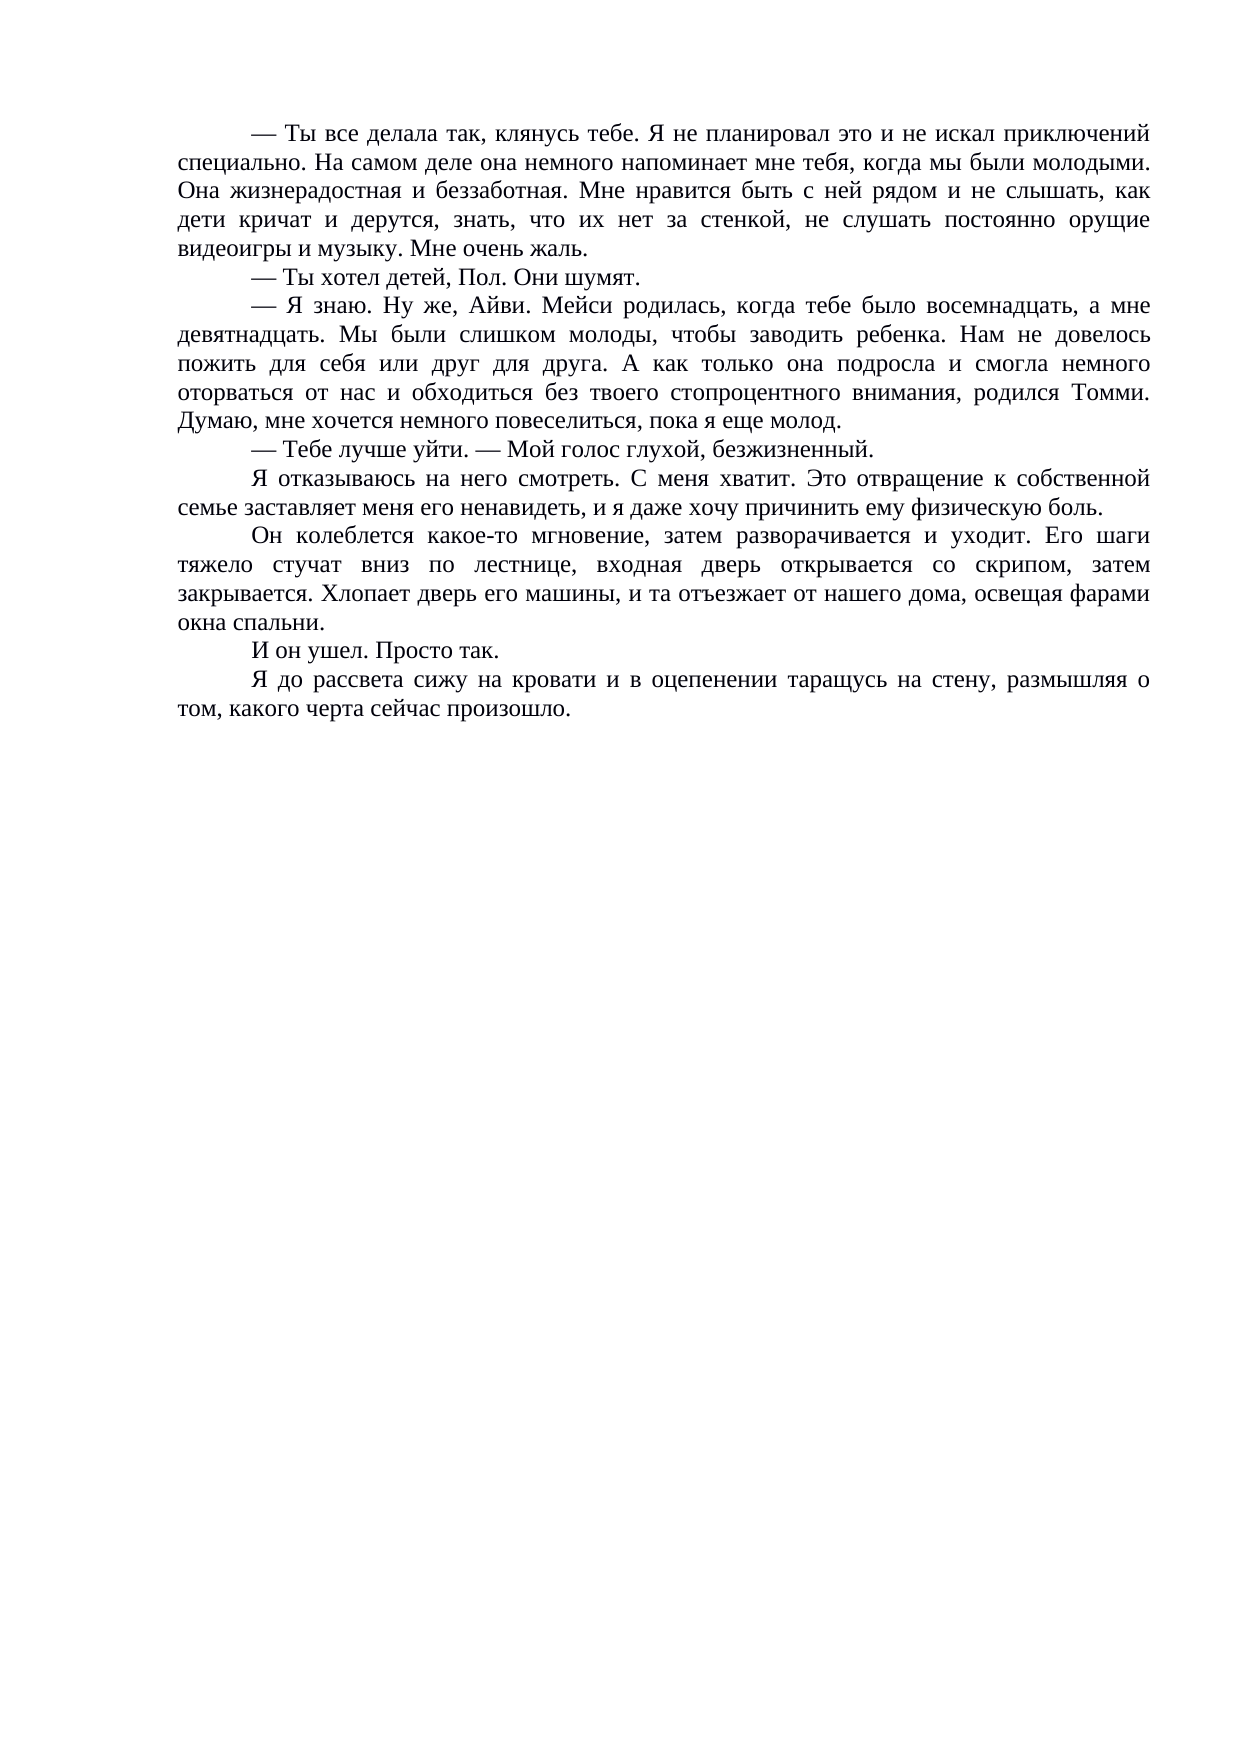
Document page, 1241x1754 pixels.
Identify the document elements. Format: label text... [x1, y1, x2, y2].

text — Тебе лучше уйти. — Мой голос глухой, безжизненный. [177, 434, 1152, 463]
text Он колеблется какое-то мгновение, затем разворачивается и уходит. Его шаги тяжело стучат вниз по лестнице, входная дверь открывается со скрипом, затем закрывается. Хлопает дверь его машины, и та отъезжает от нашего дома, освещая фарами окна спальни. [177, 521, 1152, 636]
text — Ты хотел детей, Пол. Они шумят. [177, 262, 1152, 291]
text — Я знаю. Ну же, Айви. Мейси родилась, когда тебе было восемнадцать, а мне девятнадцать. Мы были слишком молоды, чтобы заводить ребенка. Нам не довелось пожить для себя или друг для друга. А как только она подросла и смогла немного оторваться от нас и обходиться без твоего стопроцентного внимания, родился Томми. Думаю, мне хочется немного повеселиться, пока я еще молод. [177, 291, 1152, 434]
text Я отказываюсь на него смотреть. С меня хватит. Это отвращение к собственной семье заставляет меня его ненавидеть, и я даже хочу причинить ему физическую боль. [177, 463, 1152, 521]
text Я до рассвета сижу на кровати и в оцепенении таращусь на стену, размышляя о том, какого черта сейчас произошло. [177, 664, 1152, 722]
text И он ушел. Просто так. [177, 636, 1152, 664]
text — Ты все делала так, клянусь тебе. Я не планировал это и не искал приключений специально. На самом деле она немного напоминает мне тебя, когда мы были молодыми. Она жизнерадостная и беззаботная. Мне нравится быть с ней рядом и не слышать, как дети кричат и дерутся, знать, что их нет за стенкой, не слушать постоянно орущие видеоигры и музыку. Мне очень жаль. [177, 118, 1152, 262]
